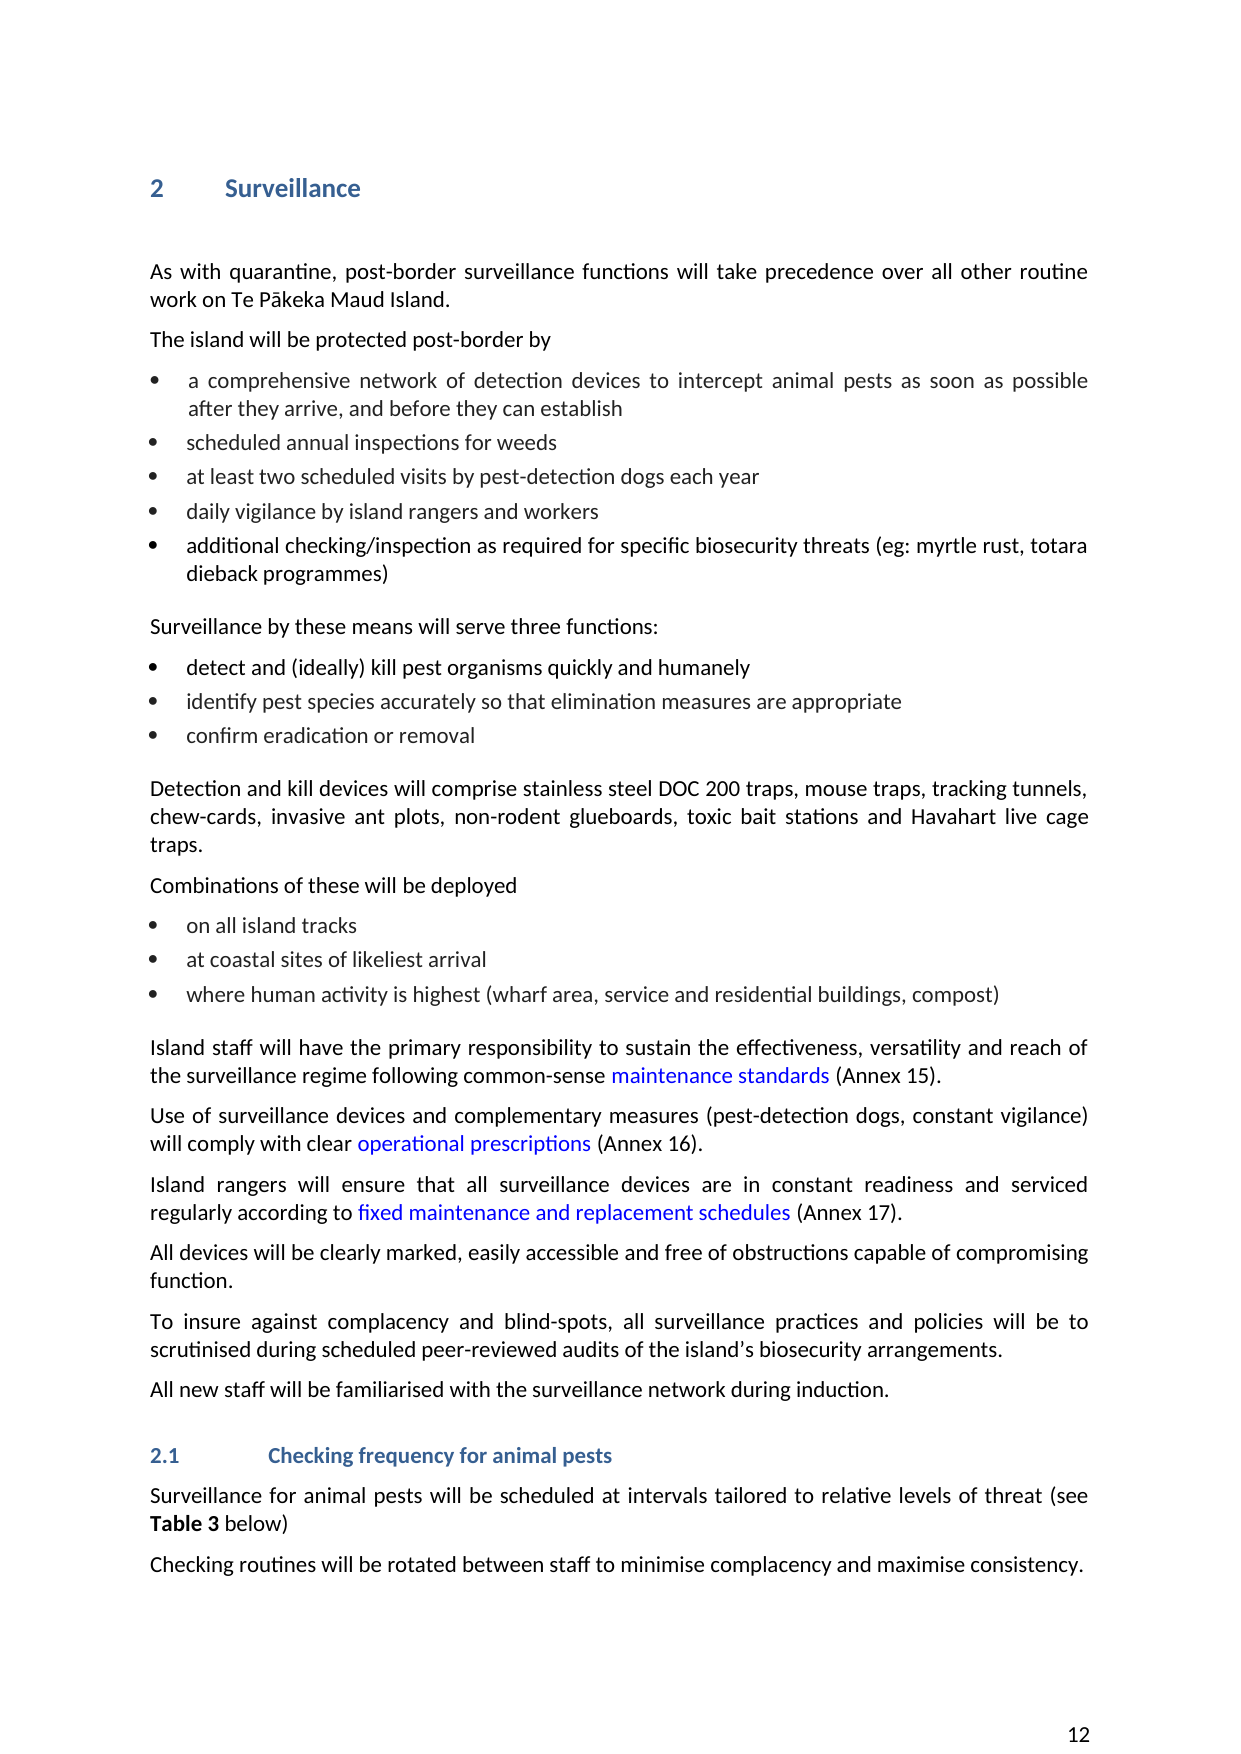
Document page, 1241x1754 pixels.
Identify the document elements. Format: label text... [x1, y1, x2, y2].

list on all island tracks [149, 911, 1090, 939]
text Detection and kill devices will comprise stainless steel DOC 200 traps, mouse traps, tracking tunnels, chew-cards, invasive ant plots, non-rodent glueboards, toxic bait stations and Havahart live cage traps. [150, 774, 1090, 858]
list a comprehensive network of detection devices to intercept animal pests as soon as possible after they arrive, and before they can establish [151, 366, 1090, 422]
text All new staff will be familiarised with the surveillance network during induction. [150, 1376, 1090, 1403]
list detect and (ideally) kill pest organisms quickly and humanely [149, 653, 1090, 681]
list scheduled annual inspections for weeds [149, 428, 1090, 456]
text Island staff will have the primary responsibility to sustain the effectiveness, versatility and reach of the surveillance regime following common-sense maintenance standards (Annex 15). [150, 1033, 1090, 1089]
text Surveillance by these means will serve three functions: [150, 612, 1090, 640]
list identify pest species accurately so that elimination measures are appropriate [149, 687, 1090, 715]
text All devices will be clearly marked, easily accessible and free of obstructions capable of compromising function. [150, 1238, 1090, 1294]
text The island will be protected post-border by [150, 325, 1090, 353]
subtitle 2 Surveillance [150, 171, 1090, 204]
text Checking routines will be rotated between staff to minimise complacency and maximise consistency. [150, 1550, 1090, 1578]
text Surveillance for animal pests will be scheduled at intervals tailored to relative levels of threat (see Table 3 below) [150, 1482, 1090, 1538]
text As with quarantine, post-border surveillance functions will take precedence over all other routine work on Te Pākeka Maud Island. [150, 257, 1090, 313]
list where human activity is highest (wharf area, service and residential buildings, compost) [149, 980, 1090, 1008]
text To insure against complacency and blind-spots, all surveillance practices and policies will be to scrutinised during scheduled peer-reviewed audits of the island’s biosecurity arrangements. [150, 1307, 1090, 1363]
subtitle 2.1 Checking frequency for animal pests [150, 1441, 1090, 1469]
list at least two scheduled visits by pest-detection dogs each year [149, 462, 1090, 491]
text Combinations of these will be deployed [150, 871, 1090, 899]
list at coastal sites of likeliest arrival [149, 946, 1090, 973]
list confirm eradication or removal [149, 721, 1090, 749]
list additional checking/inspection as required for specific biosecurity threats (eg: myrtle rust, totara dieback programmes) [149, 531, 1090, 587]
list daily vigilance by island rangers and workers [149, 497, 1090, 525]
text Use of surveillance devices and complementary measures (pest-detection dogs, constant vigilance) will comply with clear operational prescriptions (Annex 16). [150, 1101, 1090, 1157]
text Island rangers will ensure that all surveillance devices are in constant readiness and serviced regularly according to fixed maintenance and replacement schedules (Annex 17). [150, 1170, 1090, 1226]
